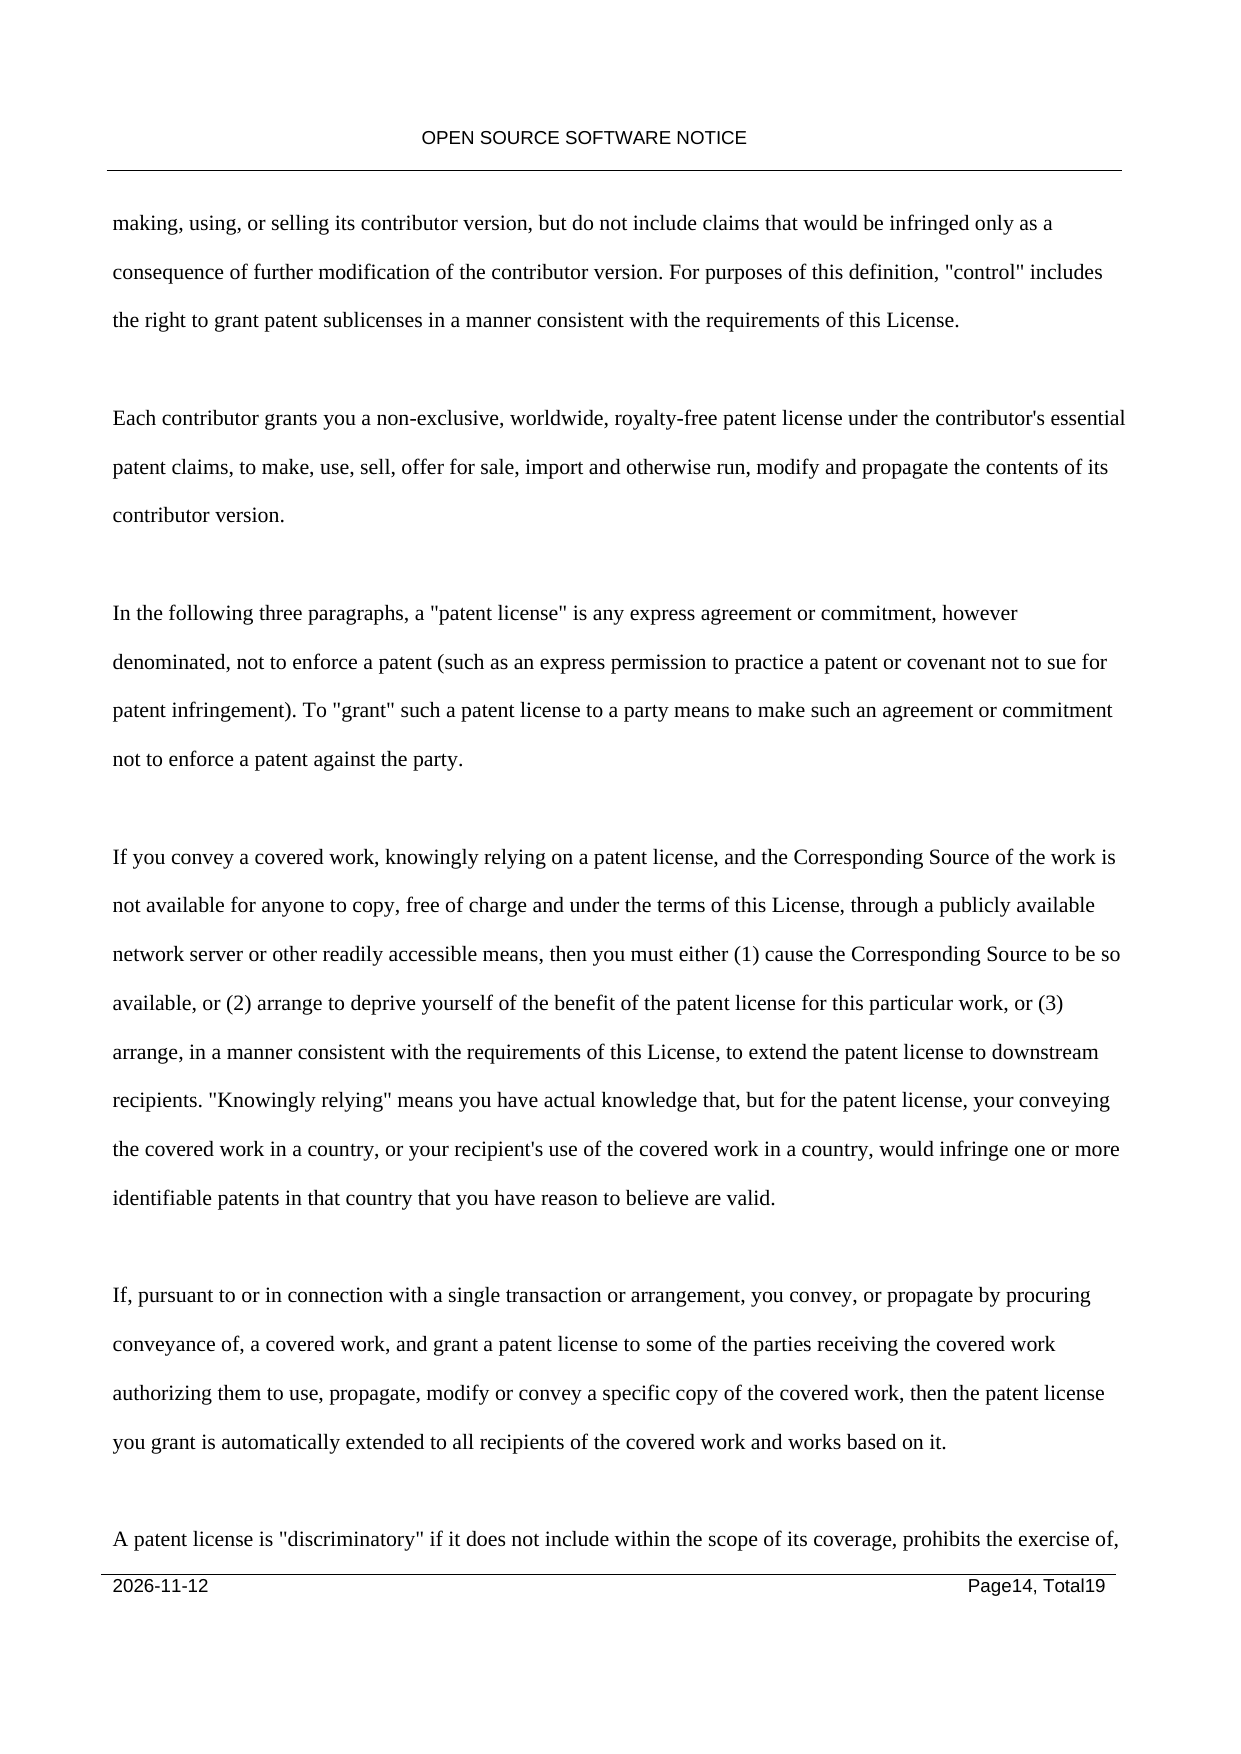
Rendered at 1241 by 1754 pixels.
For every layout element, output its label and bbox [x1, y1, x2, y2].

text [112, 206, 1128, 1555]
